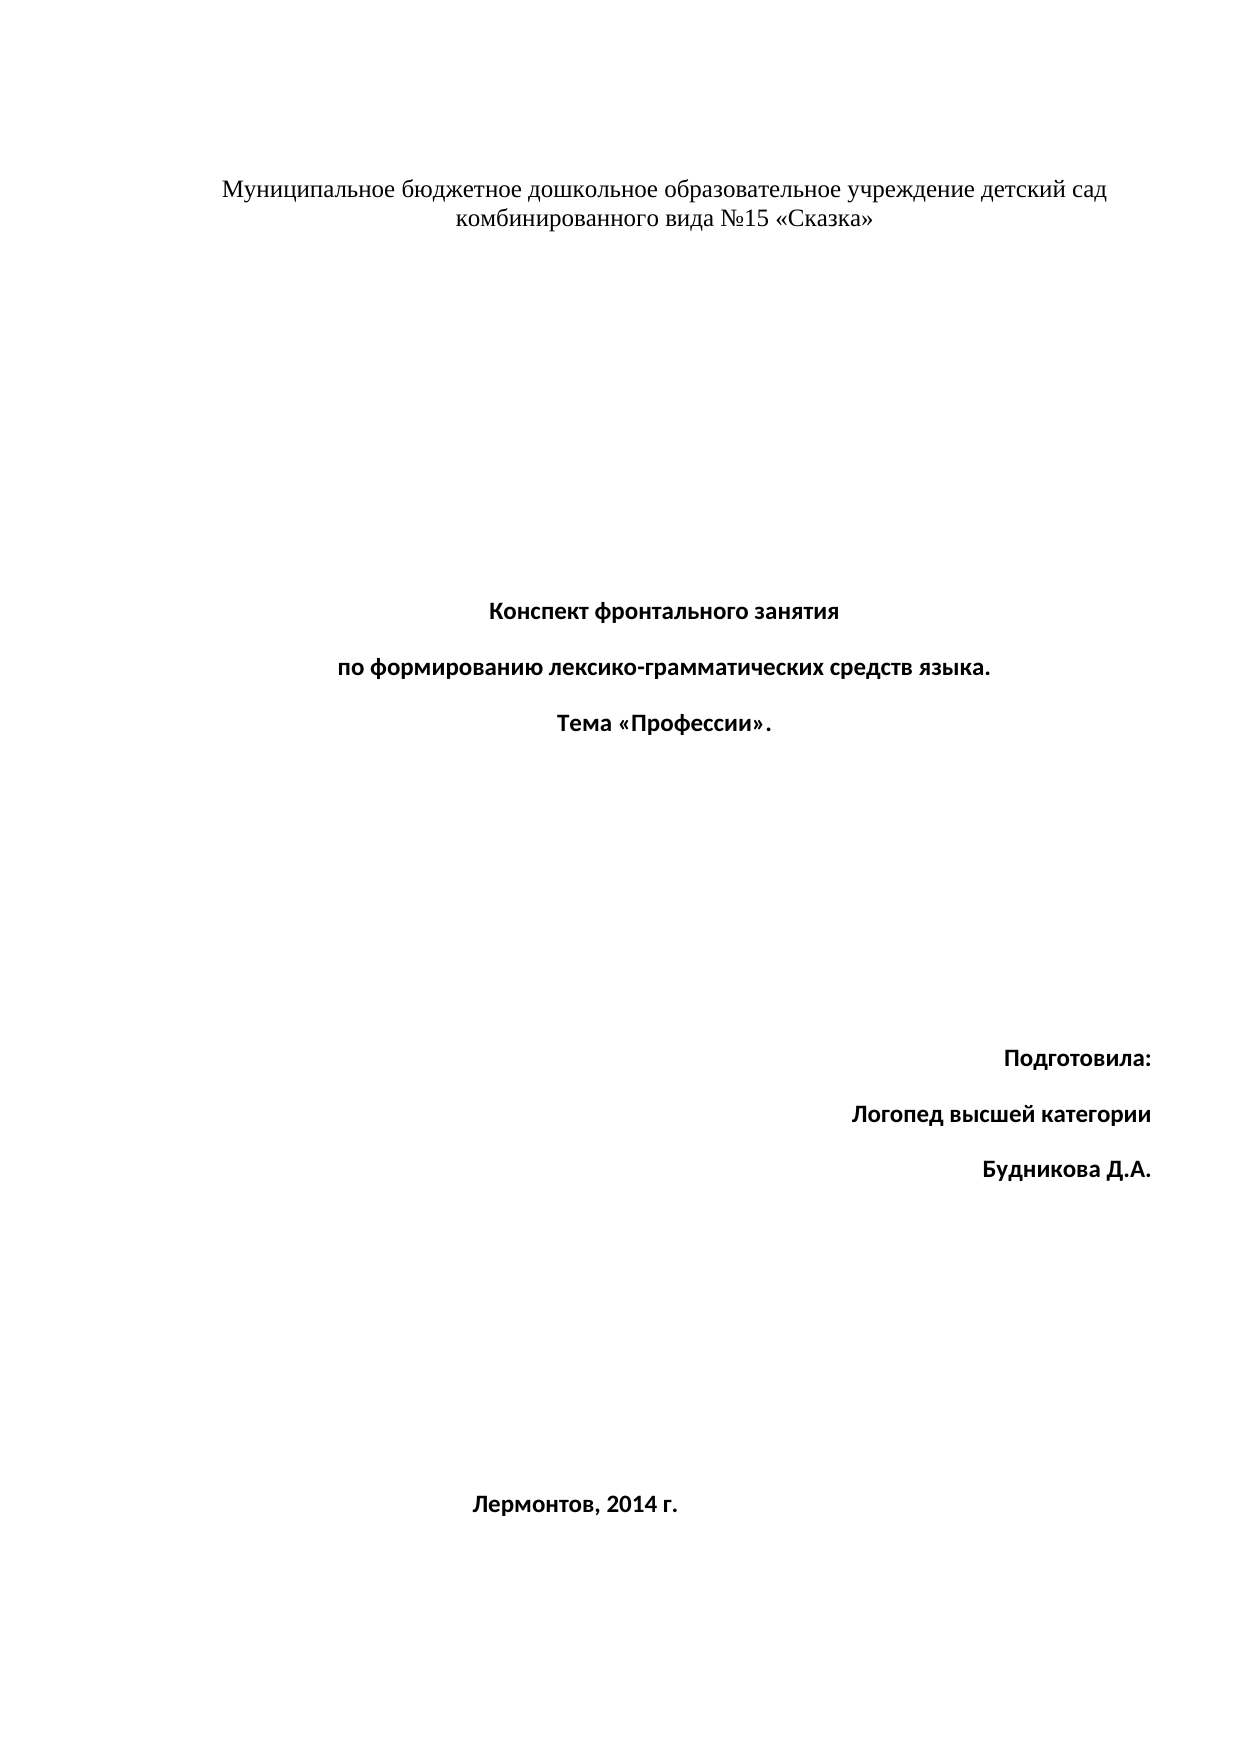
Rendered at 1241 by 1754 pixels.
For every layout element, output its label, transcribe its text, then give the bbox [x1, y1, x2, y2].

text Будникова Д.А. [177, 1153, 1152, 1184]
text по формированию лексико-грамматических средств языка. [177, 651, 1152, 682]
text Лермонтов, 2014 г. [398, 1488, 1152, 1519]
text Тема «Профессии». [177, 707, 1152, 737]
text Муниципальное бюджетное дошкольное образовательное учреждение детский сад комбинированного вида №15 «Сказка» [177, 174, 1152, 231]
text Подготовила: [177, 1042, 1152, 1072]
text Конспект фронтального занятия [177, 595, 1152, 626]
text Логопед высшей категории [177, 1098, 1152, 1128]
